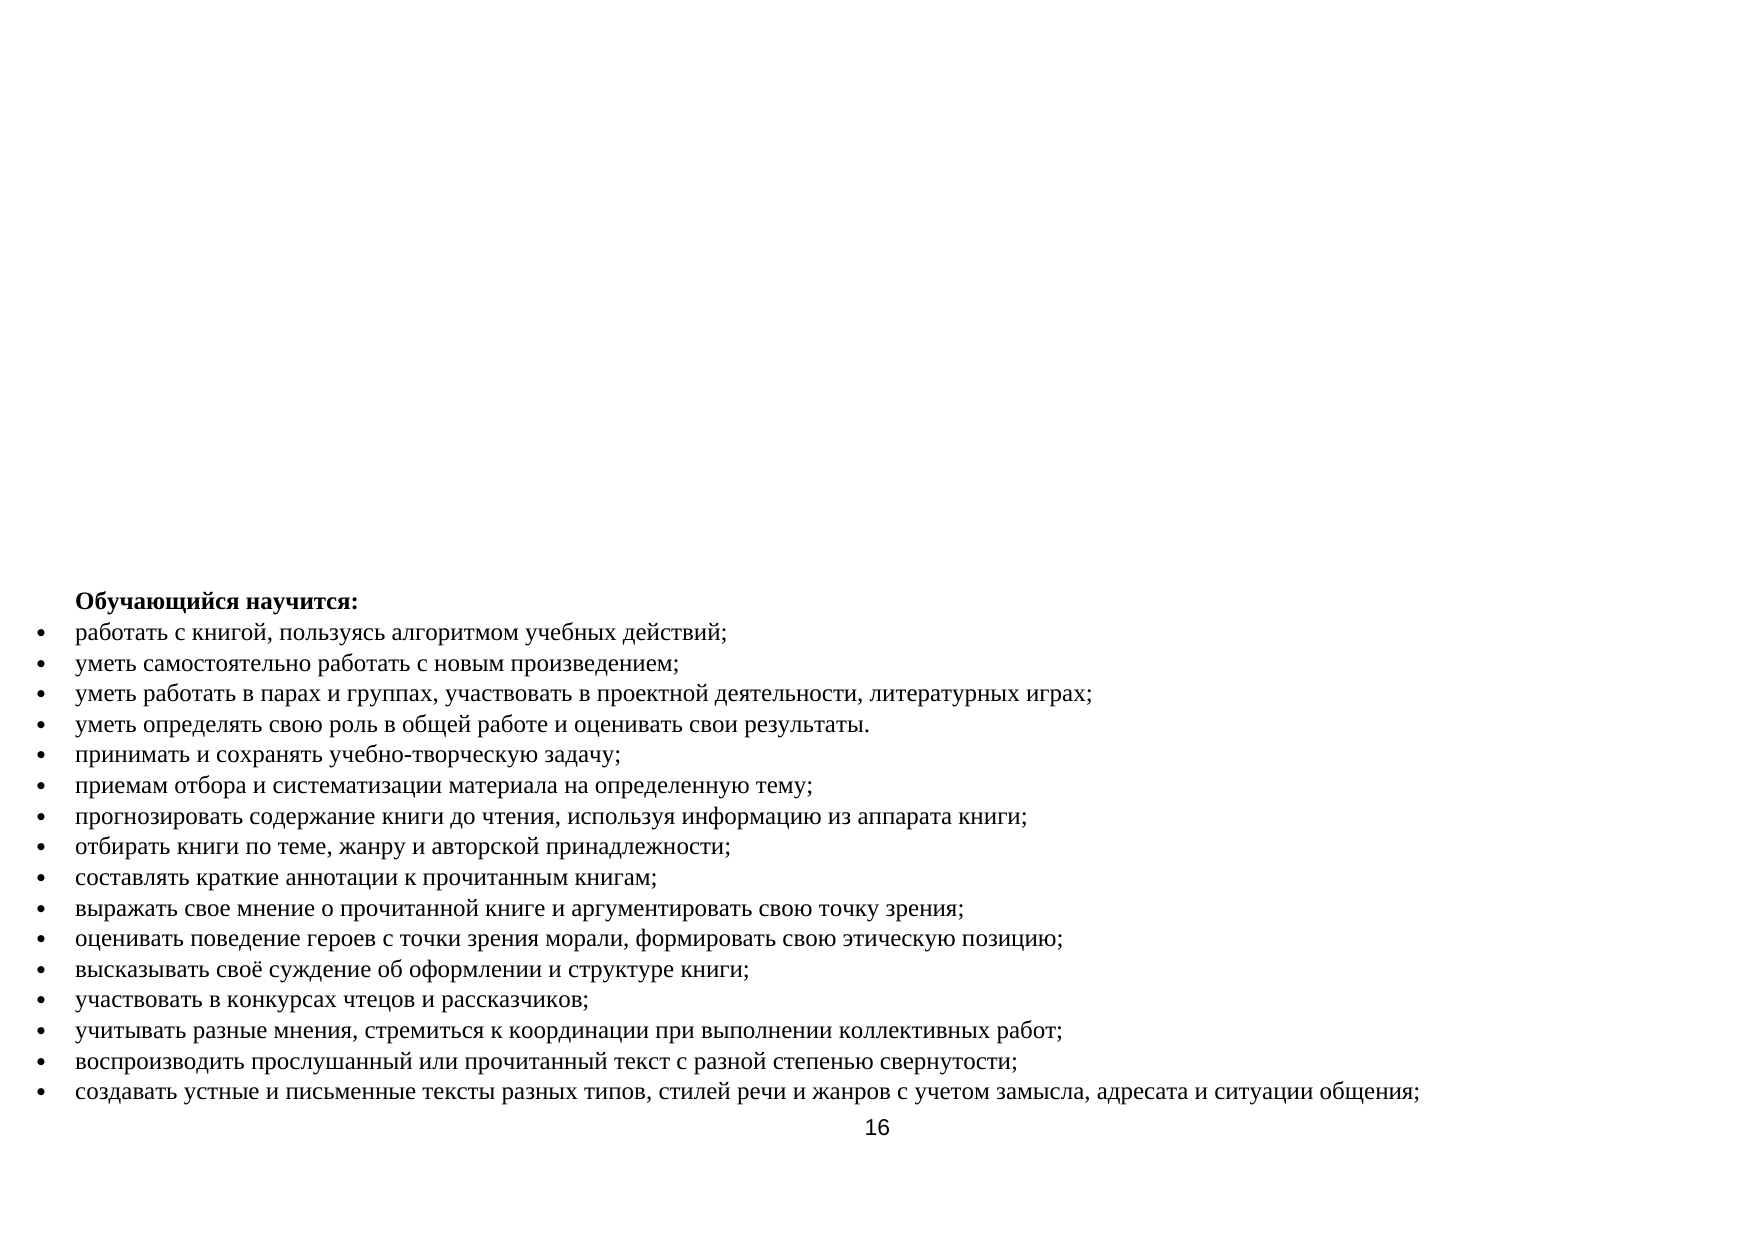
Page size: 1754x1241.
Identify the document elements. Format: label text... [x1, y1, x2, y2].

list выражать свое мнение о прочитанной книге и аргументировать свою точку зрения; [37, 891, 1679, 921]
list уметь самостоятельно работать с новым произведением; [37, 646, 1679, 676]
list создавать устные и письменные тексты разных типов, стилей речи и жанров с учетом замысла, адресата и ситуации общения; [37, 1074, 1679, 1105]
list высказывать своё суждение об оформлении и структуре книги; [37, 952, 1679, 983]
list приемам отбора и систематизации материала на определенную тему; [37, 768, 1679, 799]
list оценивать поведение героев с точки зрения морали, формировать свою этическую позицию; [37, 921, 1679, 952]
list составлять краткие аннотации к прочитанным книгам; [37, 860, 1679, 891]
list принимать и сохранять учебно-творческую задачу; [37, 738, 1679, 768]
list отбирать книги по теме, жанру и авторской принадлежности; [37, 829, 1679, 860]
text Обучающийся научится: [75, 584, 1679, 615]
list прогнозировать содержание книги до чтения, используя информацию из аппарата книги; [37, 799, 1679, 829]
list воспроизводить прослушанный или прочитанный текст с разной степенью свернутости; [37, 1044, 1679, 1074]
list работать с книгой, пользуясь алгоритмом учебных действий; [37, 615, 1679, 646]
list участвовать в конкурсах чтецов и рассказчиков; [37, 983, 1679, 1013]
list уметь определять свою роль в общей работе и оценивать свои результаты. [37, 707, 1679, 738]
list учитывать разные мнения, стремиться к координации при выполнении коллективных работ; [37, 1013, 1679, 1044]
list уметь работать в парах и группах, участвовать в проектной деятельности, литературных играх; [37, 676, 1679, 707]
